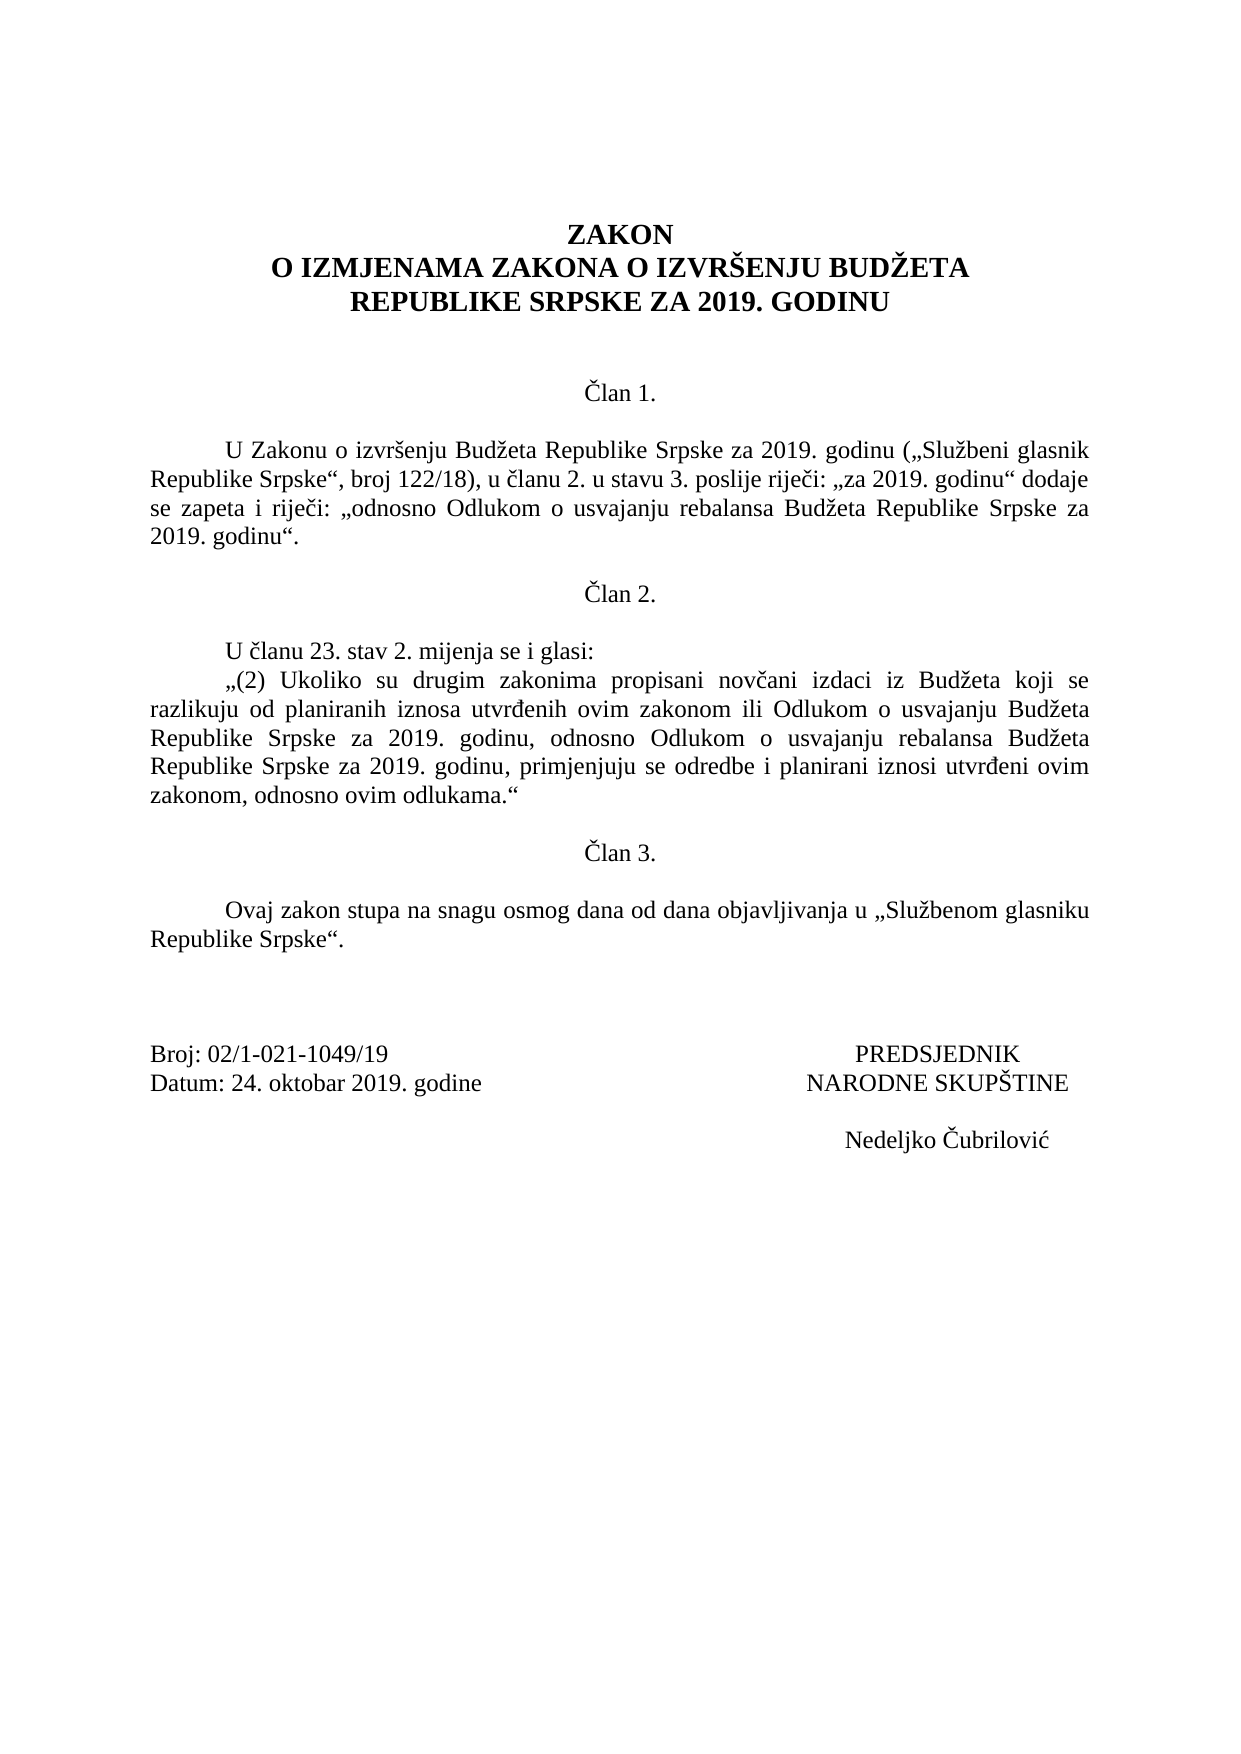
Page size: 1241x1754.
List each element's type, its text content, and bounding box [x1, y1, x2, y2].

text U članu 23. stav 2. mijenja se i glasi: [150, 636, 1090, 665]
text Broj: 02/1-021-1049/19 PREDSJEDNIK [150, 1039, 1090, 1068]
text U Zakonu o izvršenju Budžeta Republike Srpske za 2019. godinu („Službeni glasnik Republike Srpske“, broj 122/18), u članu 2. u stavu 3. poslije riječi: „za 2019. godinu“ dodaje se zapeta i riječi: „odnosno Odlukom o usvajanju rebalansa Budžeta Republike Srpske za 2019. godinu“. [150, 435, 1090, 550]
text Datum: 24. oktobar 2019. godine NARODNE SKUPŠTINE [150, 1068, 1090, 1096]
text Nedeljko Čubrilović [150, 1125, 1090, 1154]
text „(2) Ukoliko su drugim zakonima propisani novčani izdaci iz Budžeta koji se razlikuju od planiranih iznosa utvrđenih ovim zakonom ili Odlukom o usvajanju Budžeta Republike Srpske za 2019. godinu, odnosno Odlukom o usvajanju rebalansa Budžeta Republike Srpske za 2019. godinu, primjenjuju se odredbe i planirani iznosi utvrđeni ovim zakonom, odnosno ovim odlukama.“ [150, 665, 1090, 809]
text Ovaj zakon stupa na snagu osmog dana od dana objavljivanja u „Službenom glasniku Republike Srpske“. [150, 895, 1090, 953]
text REPUBLIKE SRPSKE ZA 2019. GODINU [150, 284, 1090, 318]
text Član 1. [150, 378, 1090, 406]
text Član 2. [150, 579, 1090, 608]
text ZAKON [150, 217, 1090, 251]
text O IZMJENAMA ZAKONA O IZVRŠENJU BUDŽETA [150, 251, 1090, 284]
text Član 3. [150, 838, 1090, 866]
